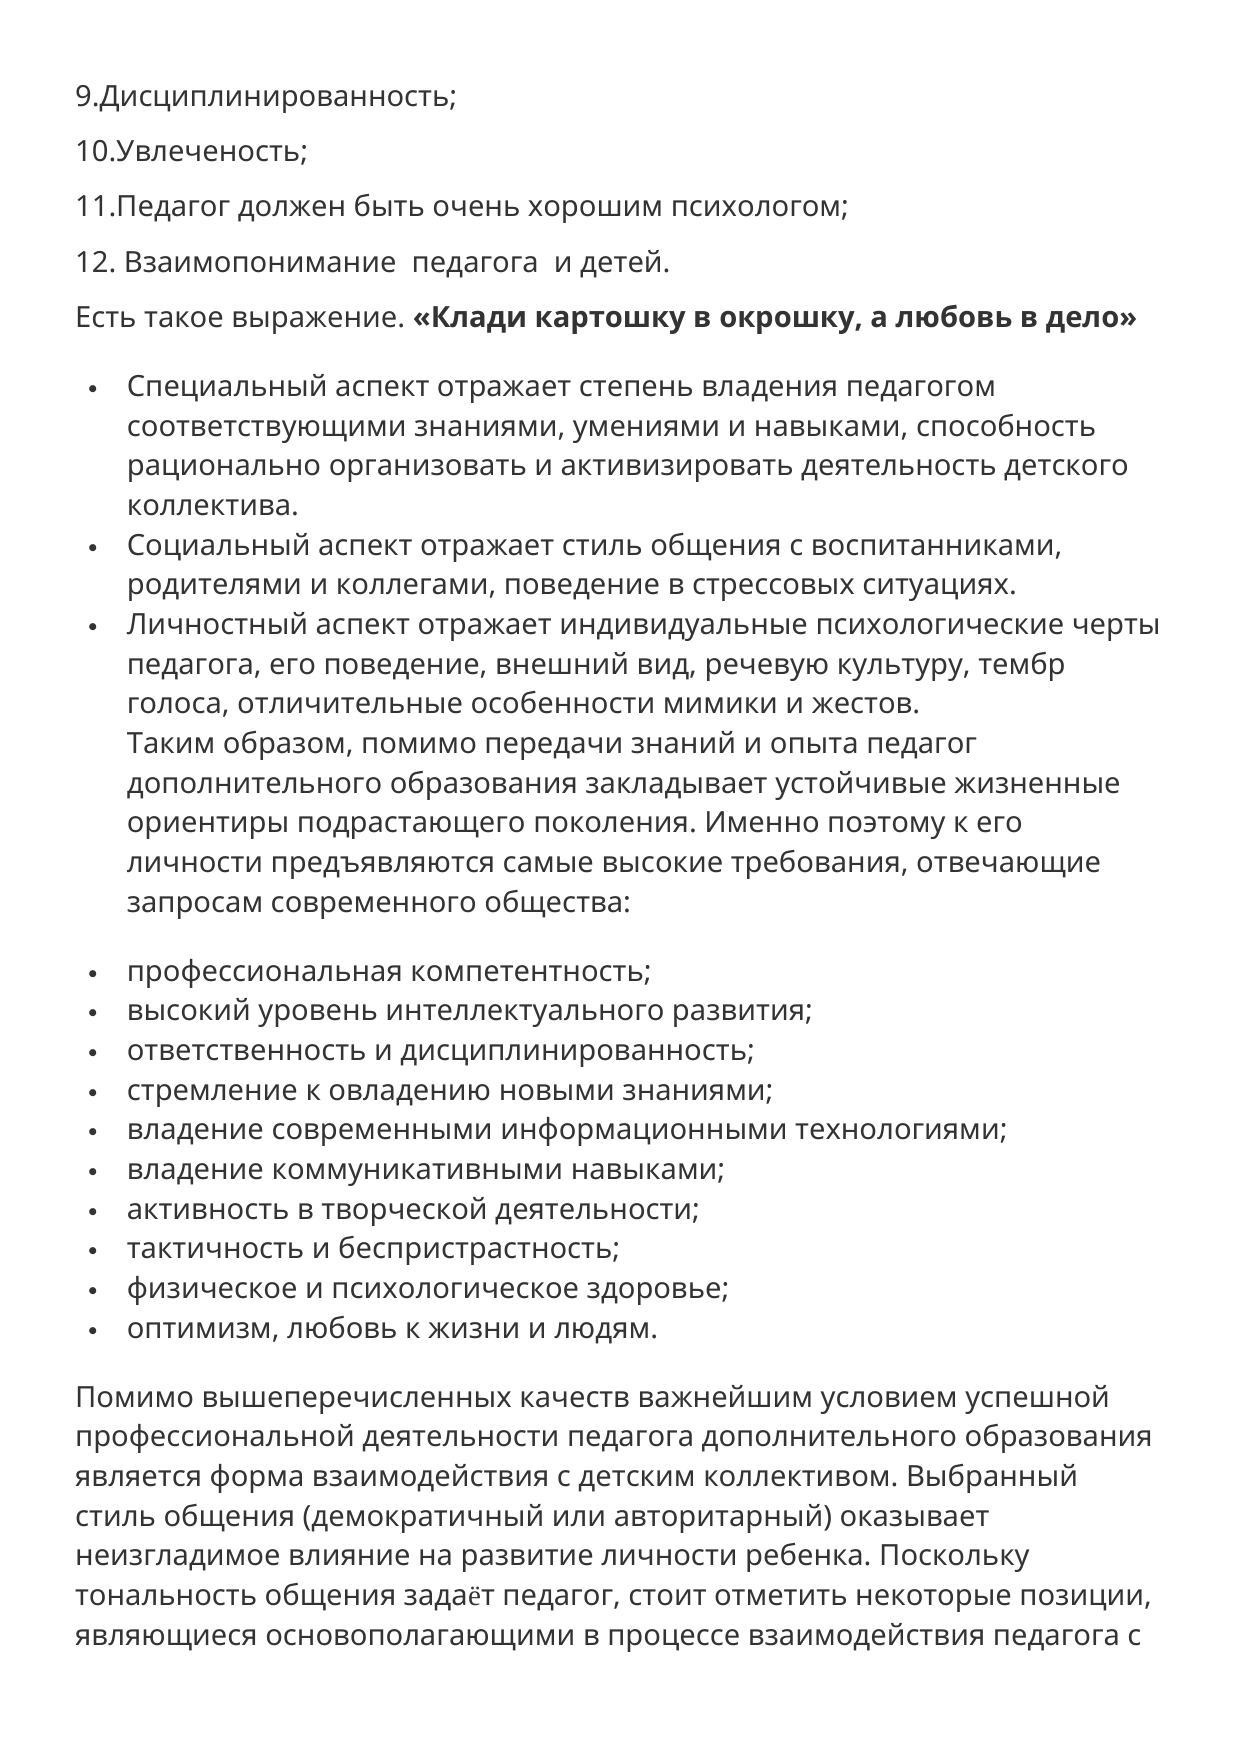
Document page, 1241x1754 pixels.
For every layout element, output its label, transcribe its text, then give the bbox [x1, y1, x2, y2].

list Социальный аспект отражает стиль общения с воспитанниками, родителями и коллегами, поведение в стрессовых ситуациях. [89, 524, 1165, 603]
list владение коммуникативными навыками; [89, 1148, 1165, 1188]
text 10.Увлеченость; [75, 130, 1165, 170]
list владение современными информационными технологиями; [89, 1109, 1165, 1148]
list стремление к овладению новыми знаниями; [89, 1069, 1165, 1109]
list физическое и психологическое здоровье; [89, 1267, 1165, 1307]
list активность в творческой деятельности; [89, 1188, 1165, 1228]
list профессиональная компетентность; [89, 950, 1165, 989]
list высокий уровень интеллектуального развития; [89, 989, 1165, 1029]
list оптимизм, любовь к жизни и людям. [89, 1307, 1165, 1347]
text Есть такое выражение. «Клади картошку в окрошку, а любовь в дело» [75, 296, 1165, 336]
text 12. Взаимопонимание педагога и детей. [75, 241, 1165, 281]
list тактичность и беспристрастность; [89, 1228, 1165, 1267]
list ответственность и дисциплинированность; [89, 1029, 1165, 1069]
list Специальный аспект отражает степень владения педагогом соответствующими знаниями, умениями и навыками, способность рационально организовать и активизировать деятельность детского коллектива. [89, 365, 1165, 524]
text 9.Дисциплинированность; [75, 75, 1165, 115]
text 11.Педагог должен быть очень хорошим психологом; [75, 186, 1165, 225]
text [75, 1376, 1165, 1654]
list Личностный аспект отражает индивидуальные психологические черты педагога, его поведение, внешний вид, речевую культуру, тембр голоса, отличительные особенности мимики и жестов. Таким образом, помимо передачи знаний и опыта педагог дополнительного образования закладывает устойчивые жизненные ориентиры подрастающего поколения. Именно поэтому к его личности предъявляются самые высокие требования, отвечающие запросам современного общества: [89, 603, 1165, 921]
